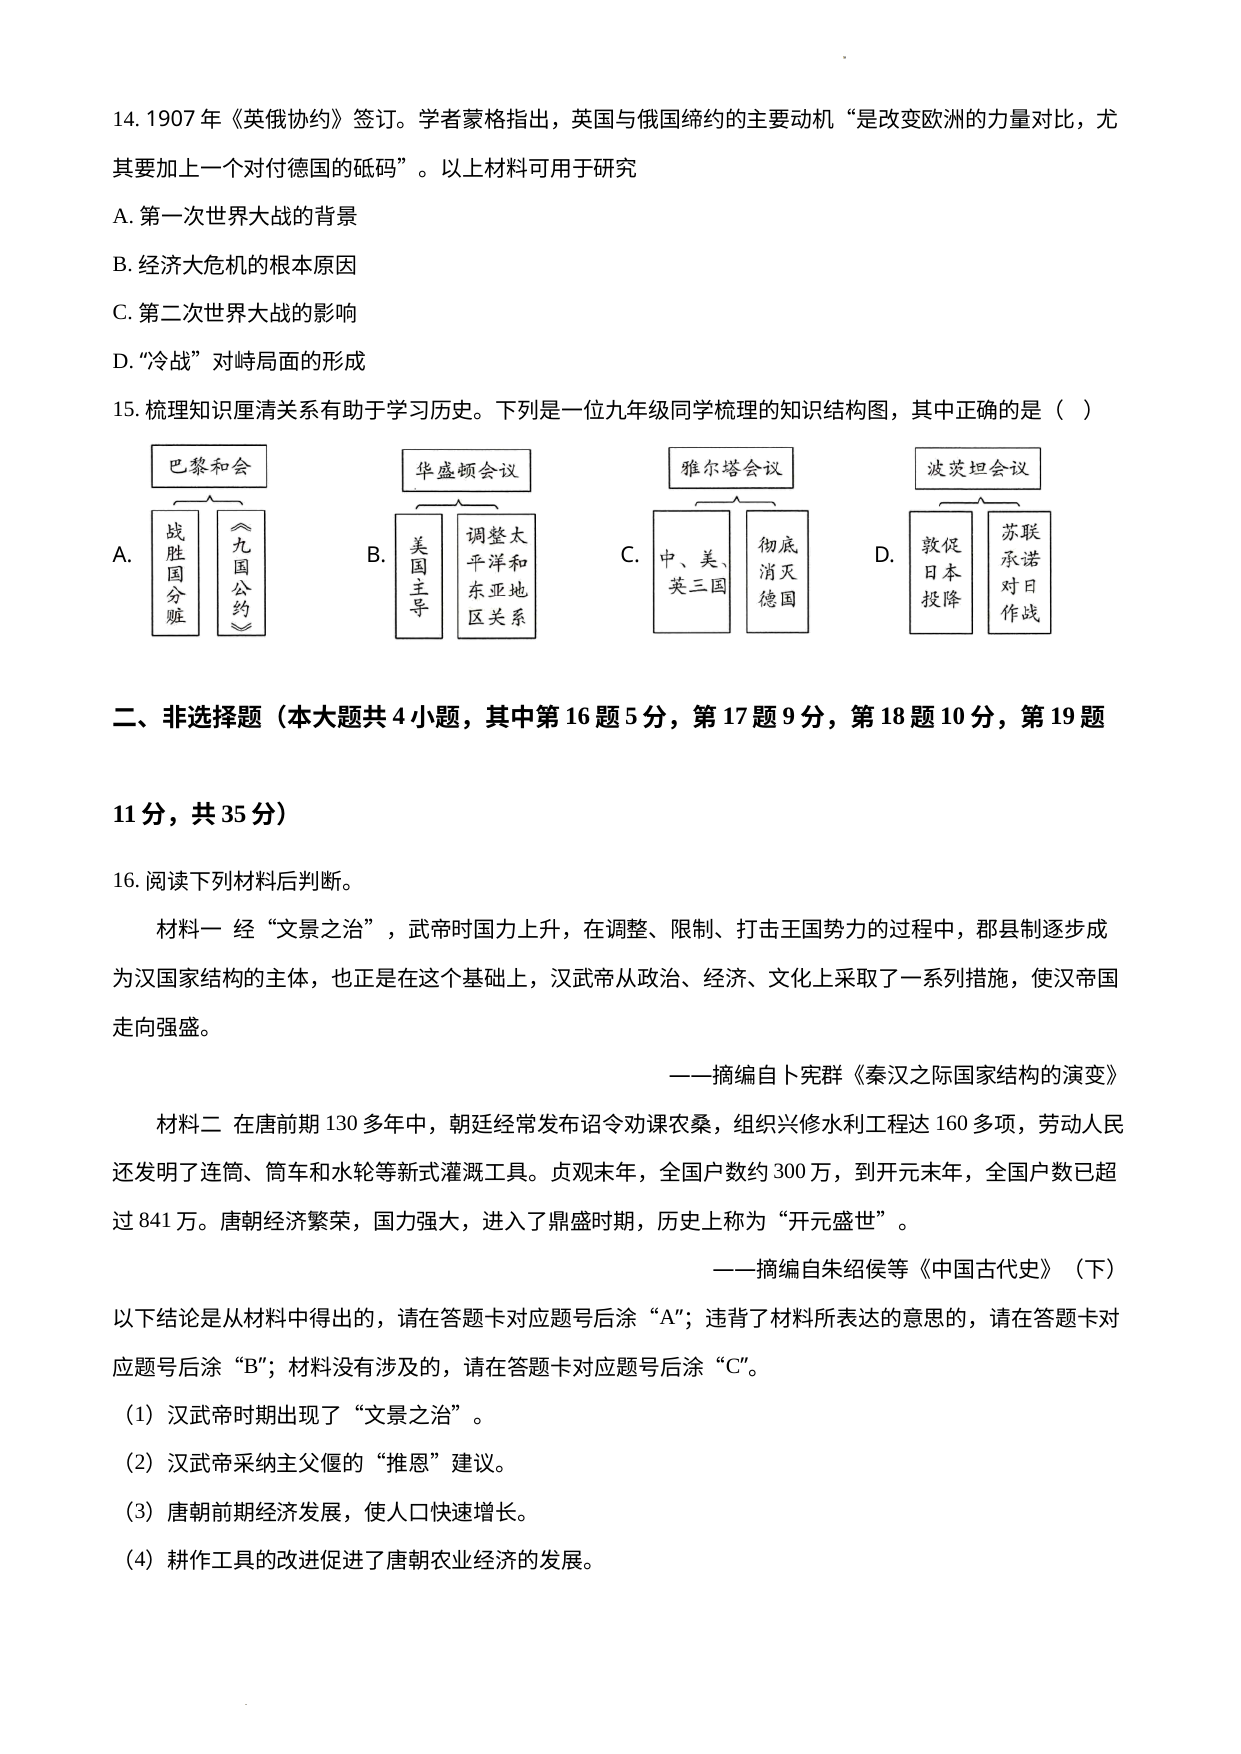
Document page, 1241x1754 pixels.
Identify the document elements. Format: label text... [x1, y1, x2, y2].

picture [138, 440, 276, 641]
text 16. 阅读下列材料后判断。 [112, 864, 1128, 896]
text 材料一 经“文景之治”，武帝时国力上升，在调整、限制、打击王国势力的过程中，郡县制逐步成为汉国家结构的主体，也正是在这个基础上，汉武帝从政治、经济、文化上采取了一系列措施，使汉帝国走向强盛。 [112, 912, 1128, 1042]
text （3）唐朝前期经济发展，使人口快速增长。 [112, 1494, 1128, 1527]
text （4）耕作工具的改进促进了唐朝农业经济的发展。 [112, 1542, 1128, 1575]
text B. 经济大危机的根本原因 [112, 247, 1128, 280]
text ——摘编自朱绍侯等《中国古代史》（下） [112, 1252, 1128, 1284]
picture [645, 440, 813, 641]
picture [391, 440, 542, 641]
text A. 第一次世界大战的背景 [112, 199, 1128, 231]
text C. 第二次世界大战的影响 [112, 296, 1128, 328]
picture [900, 440, 1057, 641]
text （2）汉武帝采纳主父偃的“推恩”建议。 [112, 1446, 1128, 1478]
text 材料二 在唐前期130多年中，朝廷经常发布诏令劝课农桑，组织兴修水利工程达160多项，劳动人民还发明了连筒、筒车和水轮等新式灌溉工具。贞观末年，全国户数约300万，到开元末年，全国户数已超过841万。唐朝经济繁荣，国力强大，进入了鼎盛时期，历史上称为“开元盛世”。 [112, 1106, 1128, 1236]
text 以下结论是从材料中得出的，请在答题卡对应题号后涂“A”；违背了材料所表达的意思的，请在答题卡对应题号后涂“B”；材料没有涉及的，请在答题卡对应题号后涂“C”。 [112, 1300, 1128, 1382]
text D. “冷战”对峙局面的形成 [112, 344, 1128, 376]
text （1）汉武帝时期出现了“文景之治”。 [112, 1397, 1128, 1430]
text 14. 1907年《英俄协约》签订。学者蒙格指出，英国与俄国缔约的主要动机“是改变欧洲的力量对比，尤其要加上一个对付德国的砥码”。以上材料可用于研究 [112, 102, 1128, 183]
text 15. 梳理知识厘清关系有助于学习历史。下列是一位九年级同学梳理的知识结构图，其中正确的是（ ） [112, 392, 1128, 425]
text ——摘编自卜宪群《秦汉之际国家结构的演变》 [112, 1058, 1128, 1090]
text 二、非选择题（本大题共4小题，其中第16题5分，第17题9分，第18题10分，第19题11分，共35分） [112, 683, 1128, 846]
